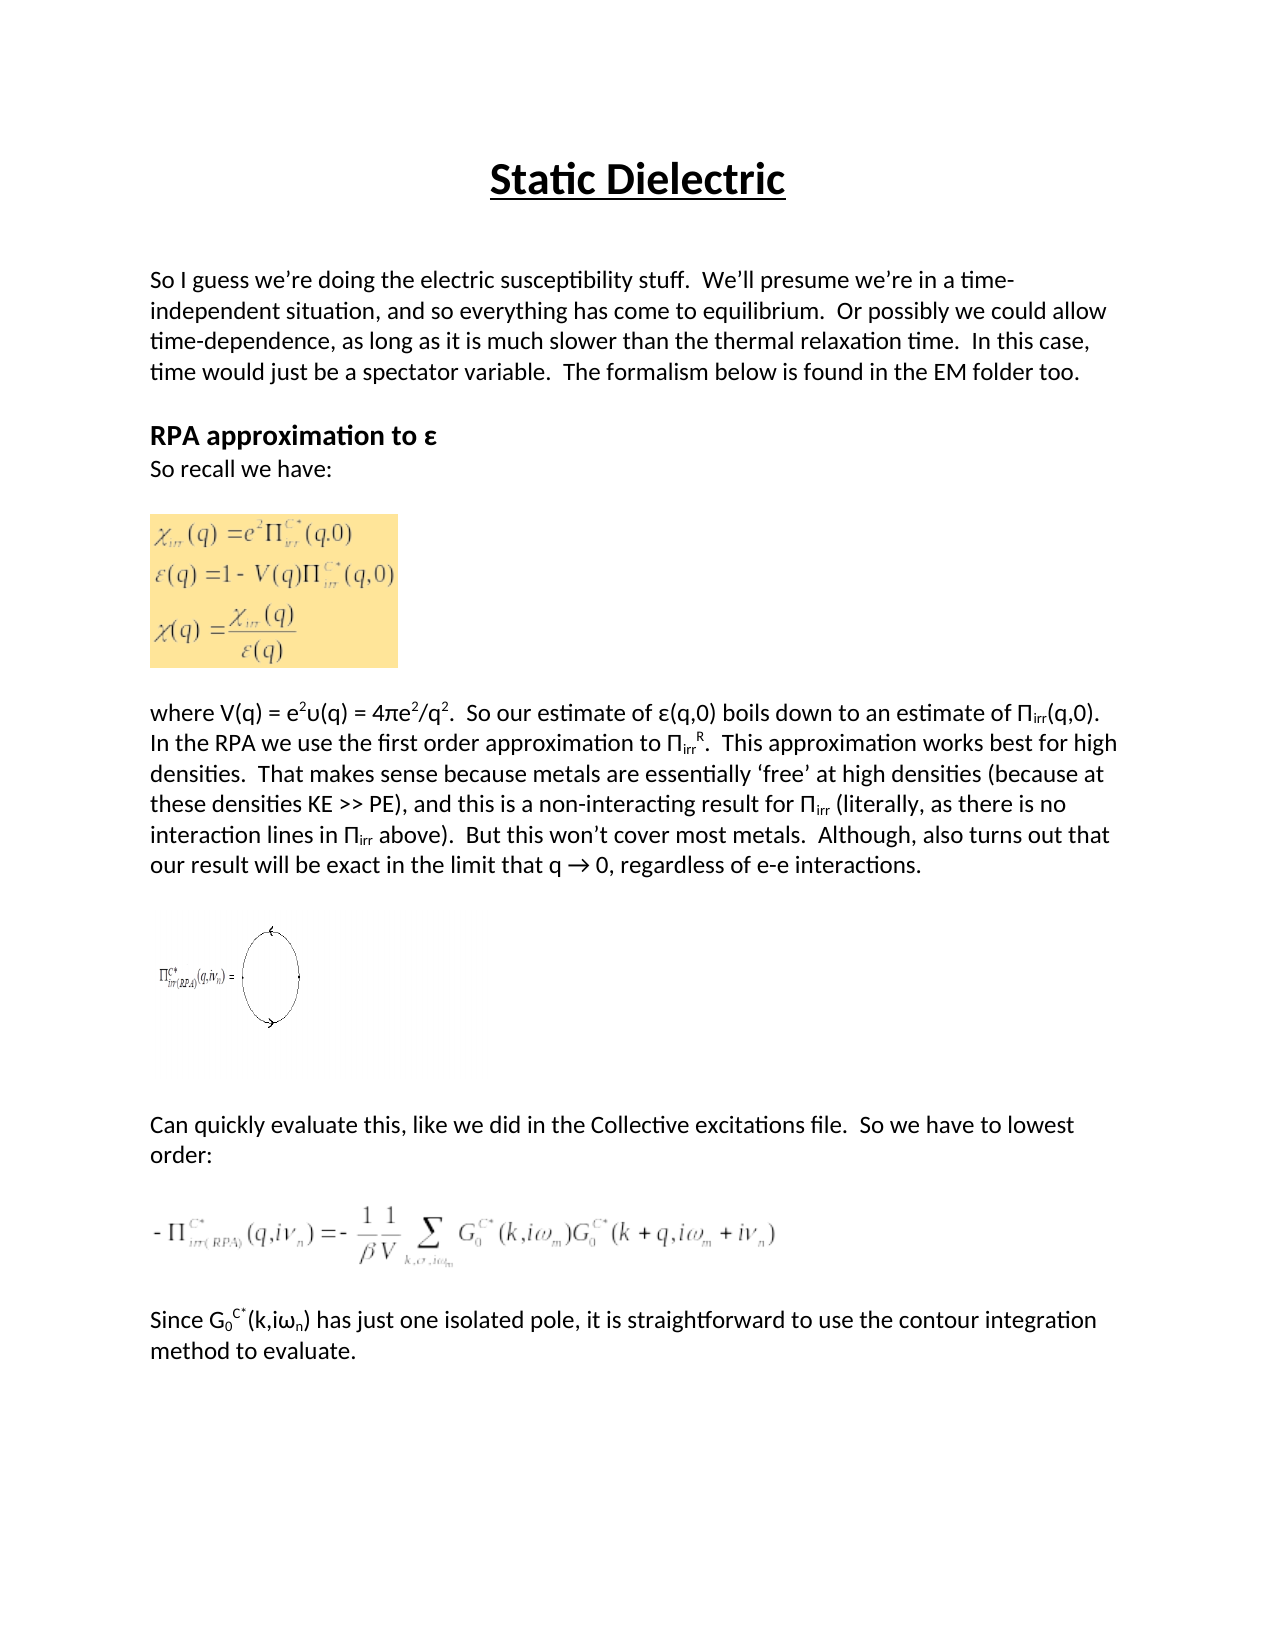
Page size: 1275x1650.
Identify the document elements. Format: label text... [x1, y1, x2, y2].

text RPA approximation to ε [150, 417, 1125, 453]
text Since G0C*(k,iωn) has just one isolated pole, it is straightforward to use the contour integration method to evaluate. [150, 1304, 1125, 1365]
text Can quickly evaluate this, like we did in the Collective excitations file. So we have to lowest order: [150, 1109, 1125, 1170]
text Static Dielectric [150, 150, 1125, 206]
text So recall we have: [150, 453, 1125, 483]
picture [150, 910, 492, 1079]
text where V(q) = e2υ(q) = 4πe2/q2. So our estimate of ε(q,0) boils down to an estimate of Πirr(q,0). In the RPA we use the first order approximation to ΠirrR. This approximation works best for high densities. That makes sense because metals are essentially ‘free’ at high densities (because at these densities KE >> PE), and this is a non-interacting result for Πirr (literally, as there is no interaction lines in Πirr above). But this won’t cover most metals. Although, also turns out that our result will be exact in the limit that q → 0, regardless of e-e interactions. [150, 697, 1125, 880]
text So I guess we’re doing the electric susceptibility stuff. We’ll presume we’re in a time-independent situation, and so everything has come to equilibrium. Or possibly we could allow time-dependence, as long as it is much slower than the thermal relaxation time. In this case, time would just be a spectator variable. The formalism below is found in the EM folder too. [150, 264, 1125, 387]
